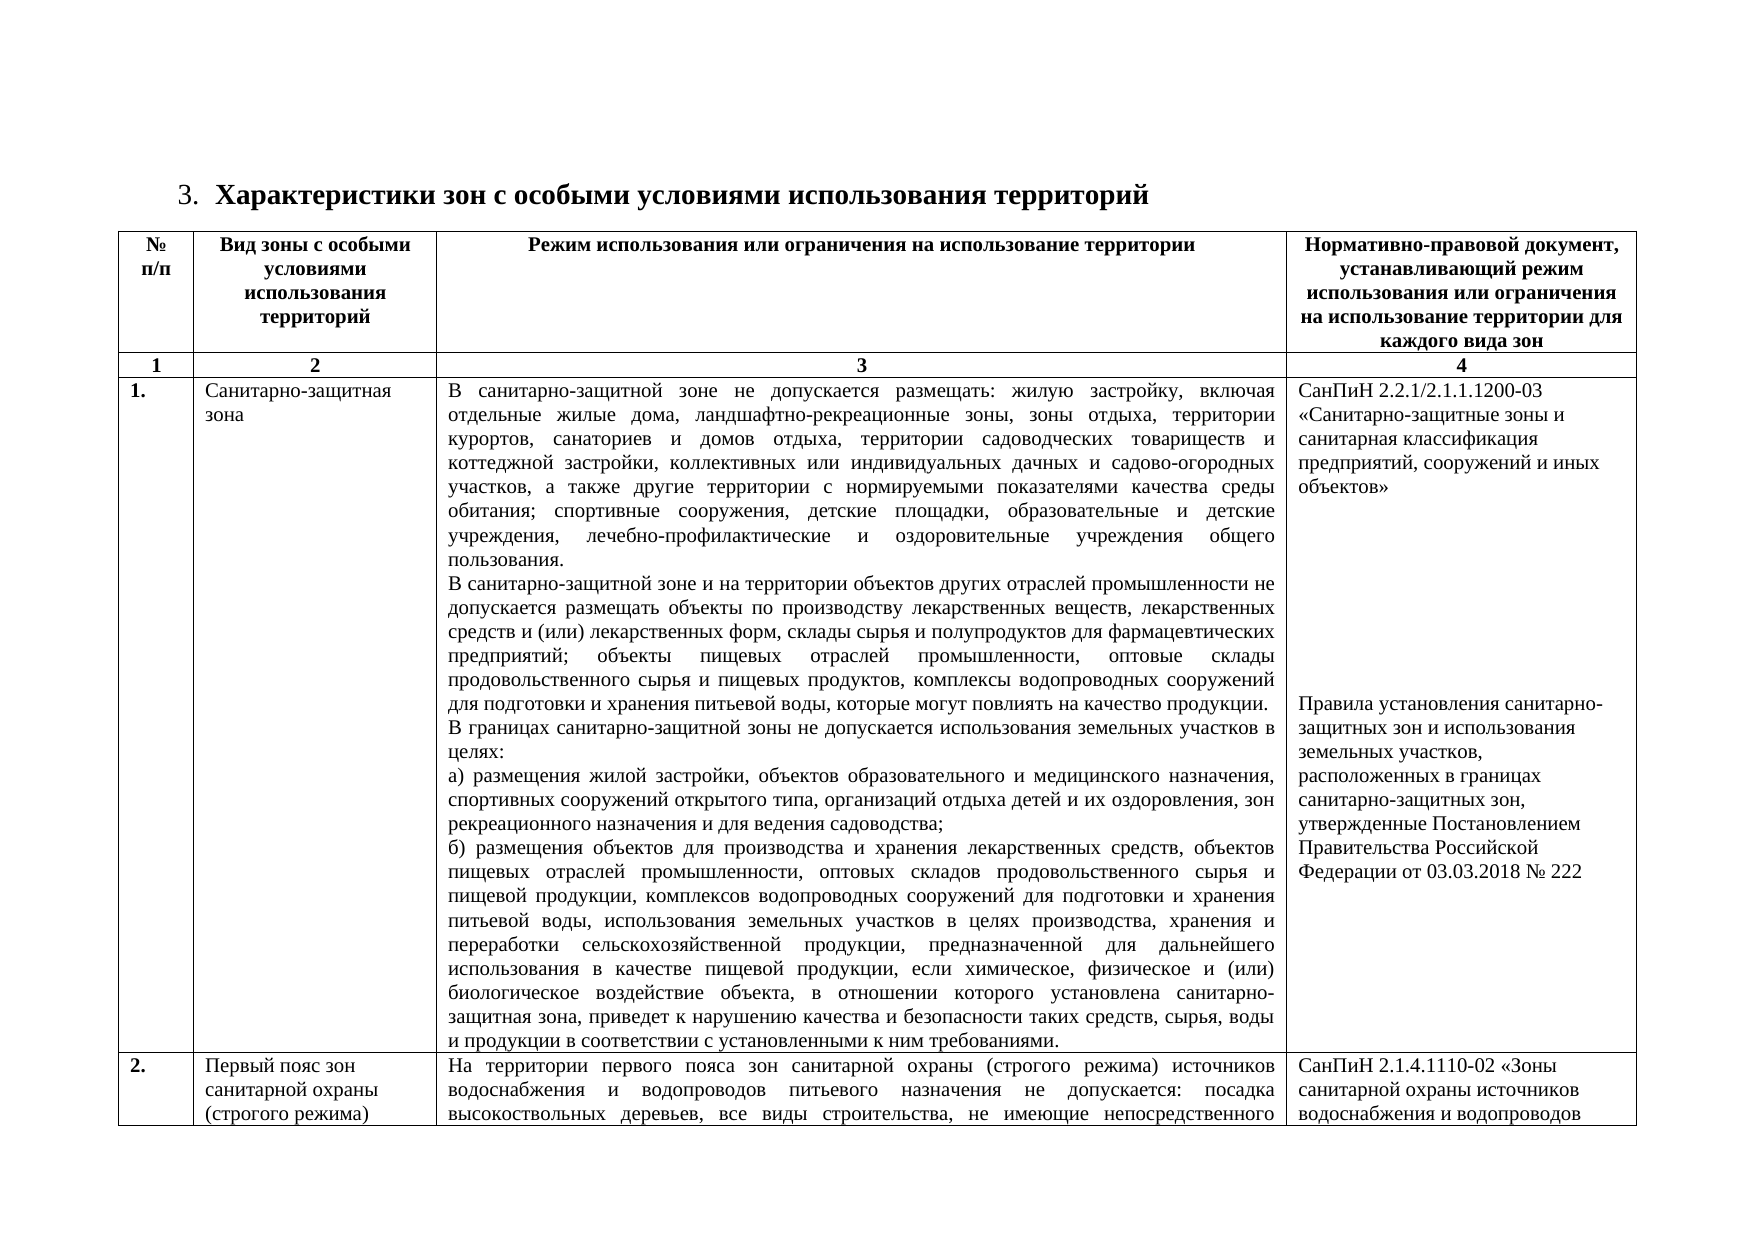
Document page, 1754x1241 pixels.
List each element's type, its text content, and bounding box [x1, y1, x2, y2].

table_cell 4 [1287, 353, 1636, 377]
table_cell Первый пояс зон санитарной охраны (строгого режима) источников водоснабжения и водопроводов питьевого назначения [194, 1053, 436, 1125]
table_cell СанПиН 2.2.1/2.1.1.1200-03 «Санитарно-защитные зоны и санитарная классификация предприятий, сооружений и иных объектов» Правила установления санитарно-защитных зон и использования земельных участков, расположенных в границах санитарно-защитных зон, утвержденные Постановлением Правительства Российской Федерации от 03.03.2018 № 222 [1287, 378, 1636, 1052]
table_cell 2 [194, 353, 436, 377]
table_header № п/п [119, 232, 193, 352]
table_header Вид зоны с особыми условиями использования территорий [194, 232, 436, 352]
table_cell 1 [119, 353, 193, 377]
table_cell 3 [437, 353, 1286, 377]
table_cell 2. [119, 1053, 193, 1125]
list Характеристики зон с особыми условиями использования территорий [177, 177, 1636, 211]
table_cell 1. [119, 378, 193, 1052]
table_cell СанПиН 2.1.4.1110-02 «Зоны санитарной охраны источников водоснабжения и водопроводов питьевого назначения» [1287, 1053, 1636, 1125]
table_cell В санитарно-защитной зоне не допускается размещать: жилую застройку, включая отдельные жилые дома, ландшафтно-рекреационные зоны, зоны отдыха, территории курортов, санаториев и домов отдыха, территории садоводческих товариществ и коттеджной застройки, коллективных или индивидуальных дачных и садово-огородных участков, а также другие территории с нормируемыми показателями качества среды обитания; спортивные сооружения, детские площадки, образовательные и детские учреждения, лечебно-профилактические и оздоровительные учреждения общего пользования. В санитарно-защитной зоне и на территории объектов других отраслей промышленности не допускается размещать объекты по производству лекарственных веществ, лекарственных средств и (или) лекарственных форм, склады сырья и полупродуктов для фармацевтических предприятий; объекты пищевых отраслей промышленности, оптовые склады продовольственного сырья и пищевых продуктов, комплексы водопроводных сооружений для подготовки и хранения питьевой воды, которые могут повлиять на качество продукции. В границах санитарно-защитной зоны не допускается использования земельных участков в целях: а) размещения жилой застройки, объектов образовательного и медицинского назначения, спортивных сооружений открытого типа, организаций отдыха детей и их оздоровления, зон рекреационного назначения и для ведения садоводства; б) размещения объектов для производства и хранения лекарственных средств, объектов пищевых отраслей промышленности, оптовых складов продовольственного сырья и пищевой продукции, комплексов водопроводных сооружений для подготовки и хранения питьевой воды, использования земельных участков в целях производства, хранения и переработки сельскохозяйственной продукции, предназначенной для дальнейшего использования в качестве пищевой продукции, если химическое, физическое и (или) биологическое воздействие объекта, в отношении которого установлена санитарно-защитная зона, приведет к нарушению качества и безопасности таких средств, сырья, воды и продукции в соответствии с установленными к ним требованиями. [437, 378, 1286, 1052]
table_header Нормативно-правовой документ, устанавливающий режим использования или ограничения на использование территории для каждого вида зон [1287, 232, 1636, 352]
table_header Режим использования или ограничения на использование территории [437, 232, 1286, 352]
table_cell Санитарно-защитная зона [194, 378, 436, 1052]
